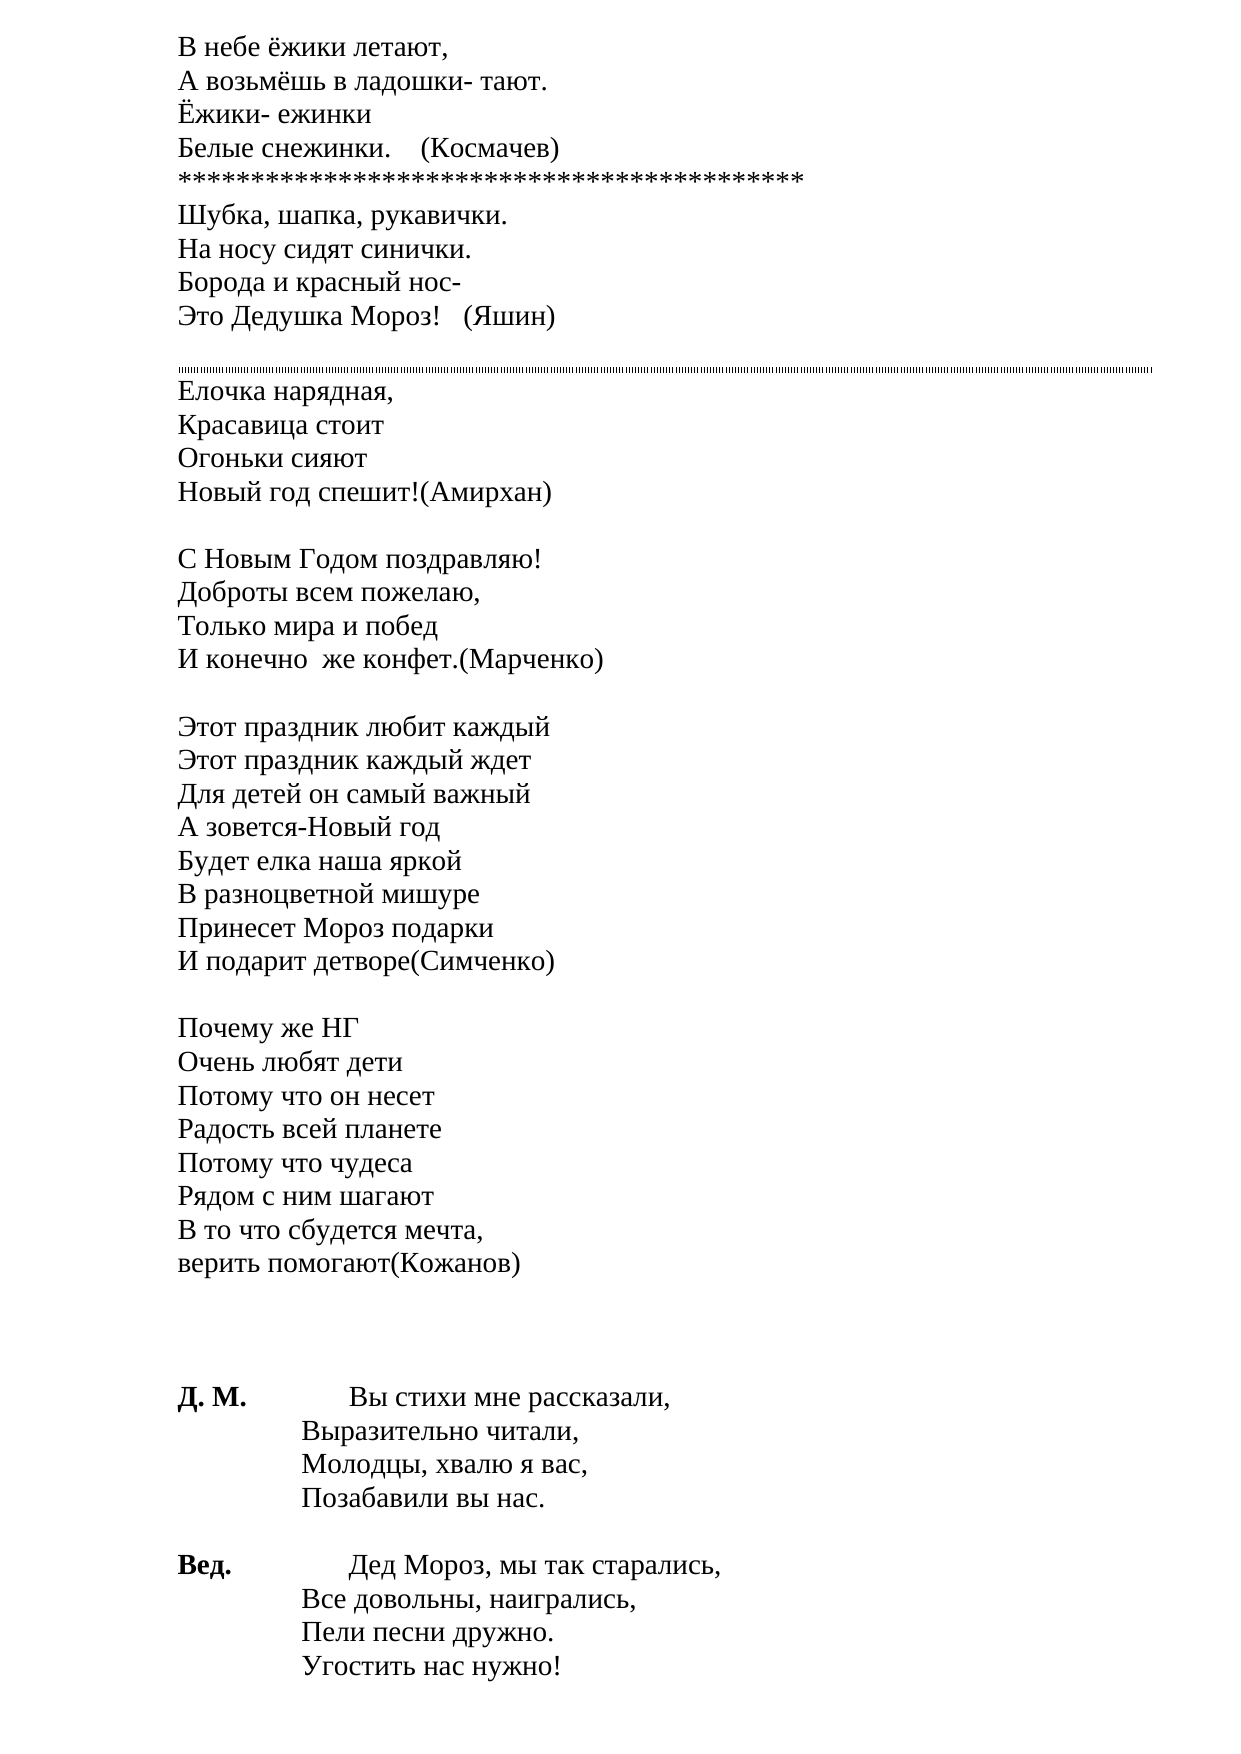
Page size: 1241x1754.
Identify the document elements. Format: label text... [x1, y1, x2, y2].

text На носу сидят синички. [177, 231, 1152, 264]
text Почему же НГ [177, 1011, 1152, 1044]
text Только мира и побед [177, 608, 1152, 642]
text Белые снежинки. (Космачев) [177, 130, 1152, 164]
text Красавица стоит [177, 407, 1152, 440]
text Для детей он самый важный [177, 776, 1152, 809]
text Принесет Мороз подарки [177, 910, 1152, 943]
text В разноцветной мишуре [177, 876, 1152, 910]
text В то что сбудется мечта, [177, 1212, 1152, 1245]
text Огоньки сияют [177, 440, 1152, 474]
text Очень любят дети [177, 1044, 1152, 1078]
text Елочка нарядная, [177, 373, 1152, 407]
text Д. М. Вы стихи мне рассказали, [177, 1379, 1152, 1413]
text Вед. Дед Мороз, мы так старались, [177, 1547, 1152, 1581]
text А возьмёшь в ладошки- тают. [177, 63, 1152, 97]
text Все довольны, наигрались, [177, 1581, 1152, 1614]
text Будет елка наша яркой [177, 843, 1152, 876]
text Новый год спешит!(Амирхан) [177, 474, 1152, 507]
text Угостить нас нужно! [177, 1648, 1152, 1681]
text Потому что чудеса [177, 1145, 1152, 1178]
text Борода и красный нос- [177, 264, 1152, 298]
text В небе ёжики летают, [177, 29, 1152, 63]
text верить помогают(Кожанов) [177, 1245, 1152, 1279]
text Этот праздник любит каждый [177, 709, 1152, 742]
text С Новым Годом поздравляю! [177, 541, 1152, 574]
text Позабавили вы нас. [177, 1480, 1152, 1514]
text Выразительно читали, [177, 1413, 1152, 1447]
text Ёжики- ежинки [177, 97, 1152, 130]
text Потому что он несет [177, 1078, 1152, 1111]
text Пели песни дружно. [177, 1614, 1152, 1648]
text Молодцы, хвалю я вас, [177, 1447, 1152, 1480]
text Радость всей планете [177, 1111, 1152, 1145]
text Шубка, шапка, рукавички. [177, 197, 1152, 231]
text А зовется-Новый год [177, 809, 1152, 843]
text Это Дедушка Мороз! (Яшин) [177, 298, 1152, 331]
text Этот праздник каждый ждет [177, 742, 1152, 776]
text И конечно же конфет.(Марченко) [177, 642, 1152, 675]
text И подарит детворе(Симченко) [177, 943, 1152, 977]
text ******************************************* [177, 164, 1152, 197]
text Доброты всем пожелаю, [177, 574, 1152, 608]
text Рядом с ним шагают [177, 1178, 1152, 1212]
